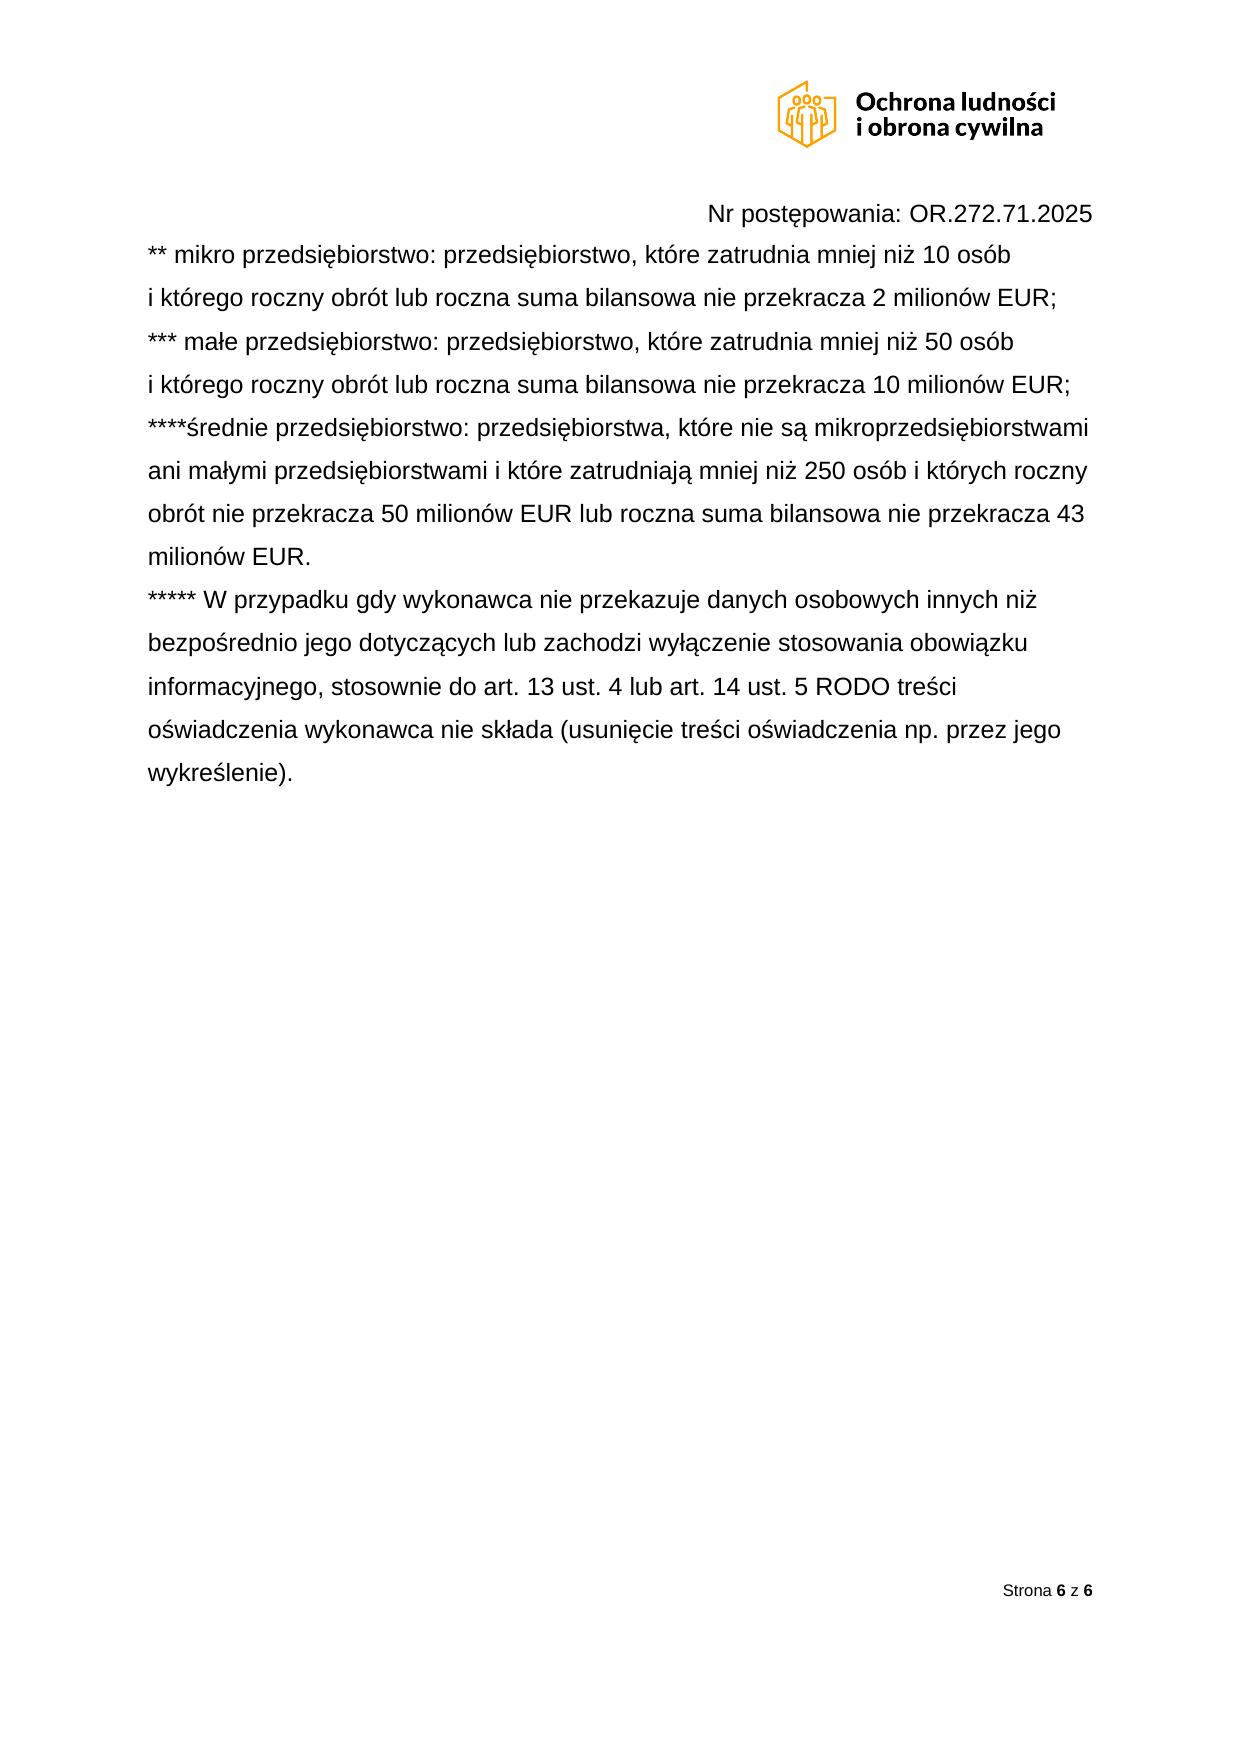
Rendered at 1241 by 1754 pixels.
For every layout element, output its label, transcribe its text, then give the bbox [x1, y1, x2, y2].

text ** mikro przedsiębiorstwo: przedsiębiorstwo, które zatrudnia mniej niż 10 osób i którego roczny obrót lub roczna suma bilansowa nie przekracza 2 milionów EUR; [148, 240, 1092, 312]
picture [739, 54, 1093, 174]
text ****średnie przedsiębiorstwo: przedsiębiorstwa, które nie są mikroprzedsiębiorstwami ani małymi przedsiębiorstwami i które zatrudniają mniej niż 250 osób i których roczny obrót nie przekracza 50 milionów EUR lub roczna suma bilansowa nie przekracza 43 milionów EUR. [148, 413, 1092, 571]
text *** małe przedsiębiorstwo: przedsiębiorstwo, które zatrudnia mniej niż 50 osób i którego roczny obrót lub roczna suma bilansowa nie przekracza 10 milionów EUR; [148, 327, 1092, 398]
text ***** W przypadku gdy wykonawca nie przekazuje danych osobowych innych niż bezpośrednio jego dotyczących lub zachodzi wyłączenie stosowania obowiązku informacyjnego, stosownie do art. 13 ust. 4 lub art. 14 ust. 5 RODO treści oświadczenia wykonawca nie składa (usunięcie treści oświadczenia np. przez jego wykreślenie). [148, 585, 1092, 787]
